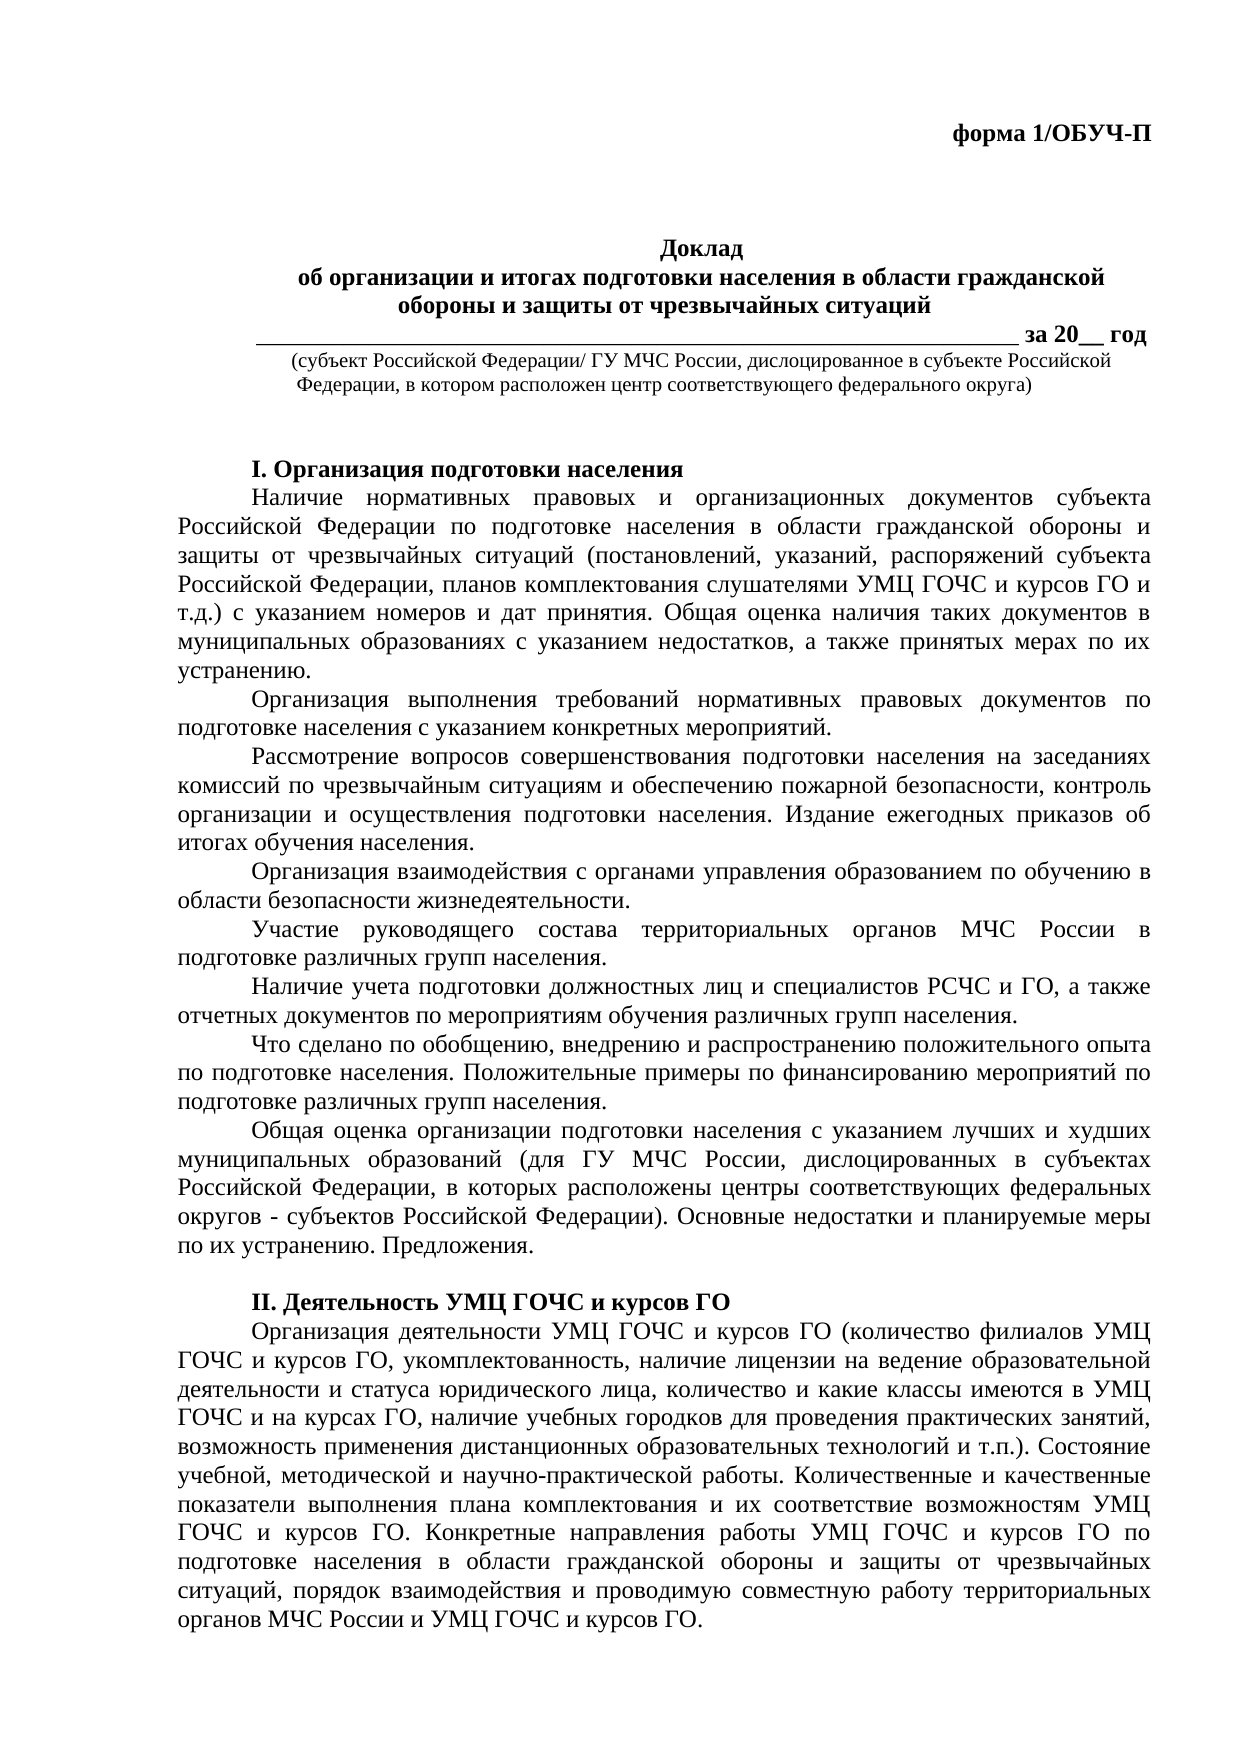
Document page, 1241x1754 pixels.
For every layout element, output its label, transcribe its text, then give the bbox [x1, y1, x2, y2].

text _____________________________________________________________ за 20__ год [177, 319, 1152, 348]
text (субъект Российской Федерации/ ГУ МЧС России, дислоцированное в субъекте Российской Федерации, в котором расположен центр соответствующего федерального округа) [177, 348, 1152, 396]
text Организация взаимодействия с органами управления образованием по обучению в области безопасности жизнедеятельности. [177, 856, 1152, 914]
text Организация выполнения требований нормативных правовых документов по подготовке населения с указанием конкретных мероприятий. [177, 684, 1152, 741]
text Организация деятельности УМЦ ГОЧС и курсов ГО (количество филиалов УМЦ ГОЧС и курсов ГО, укомплектованность, наличие лицензии на ведение образовательной деятельности и статуса юридического лица, количество и какие классы имеются в УМЦ ГОЧС и на курсах ГО, наличие учебных городков для проведения практических занятий, возможность применения дистанционных образовательных технологий и т.п.). Состояние учебной, методической и научно-практической работы. Количественные и качественные показатели выполнения плана комплектования и их соответствие возможностям УМЦ ГОЧС и курсов ГО. Конкретные направления работы УМЦ ГОЧС и курсов ГО по подготовке населения в области гражданской обороны и защиты от чрезвычайных ситуаций, порядок взаимодействия и проводимую совместную работу территориальных органов МЧС России и УМЦ ГОЧС и курсов ГО. [177, 1316, 1152, 1632]
text Рассмотрение вопросов совершенствования подготовки населения на заседаниях комиссий по чрезвычайным ситуациям и обеспечению пожарной безопасности, контроль организации и осуществления подготовки населения. Издание ежегодных приказов об итогах обучения населения. [177, 741, 1152, 856]
text Наличие учета подготовки должностных лиц и специалистов РСЧС и ГО, а также отчетных документов по мероприятиям обучения различных групп населения. [177, 971, 1152, 1029]
text Общая оценка организации подготовки населения с указанием лучших и худших муниципальных образований (для ГУ МЧС России, дислоцированных в субъектах Российской Федерации, в которых расположены центры соответствующих федеральных округов - субъектов Российской Федерации). Основные недостатки и планируемые меры по их устранению. Предложения. [177, 1115, 1152, 1259]
text Наличие нормативных правовых и организационных документов субъекта Российской Федерации по подготовке населения в области гражданской обороны и защиты от чрезвычайных ситуаций (постановлений, указаний, распоряжений субъекта Российской Федерации, планов комплектования слушателями УМЦ ГОЧС и курсов ГО и т.д.) с указанием номеров и дат принятия. Общая оценка наличия таких документов в муниципальных образованиях с указанием недостатков, а также принятых мерах по их устранению. [177, 482, 1152, 684]
text Что сделано по обобщению, внедрению и распространению положительного опыта по подготовке населения. Положительные примеры по финансированию мероприятий по подготовке различных групп населения. [177, 1029, 1152, 1115]
text Участие руководящего состава территориальных органов МЧС России в подготовке различных групп населения. [177, 914, 1152, 971]
text II. Деятельность УМЦ ГОЧС и курсов ГО [177, 1287, 1152, 1316]
subtitle форма 1/ОБУЧ-П [177, 118, 1152, 147]
text Доклад [177, 233, 1152, 262]
text об организации и итогах подготовки населения в области гражданской обороны и защиты от чрезвычайных ситуаций [177, 262, 1152, 319]
text I. Организация подготовки населения [177, 454, 1152, 482]
